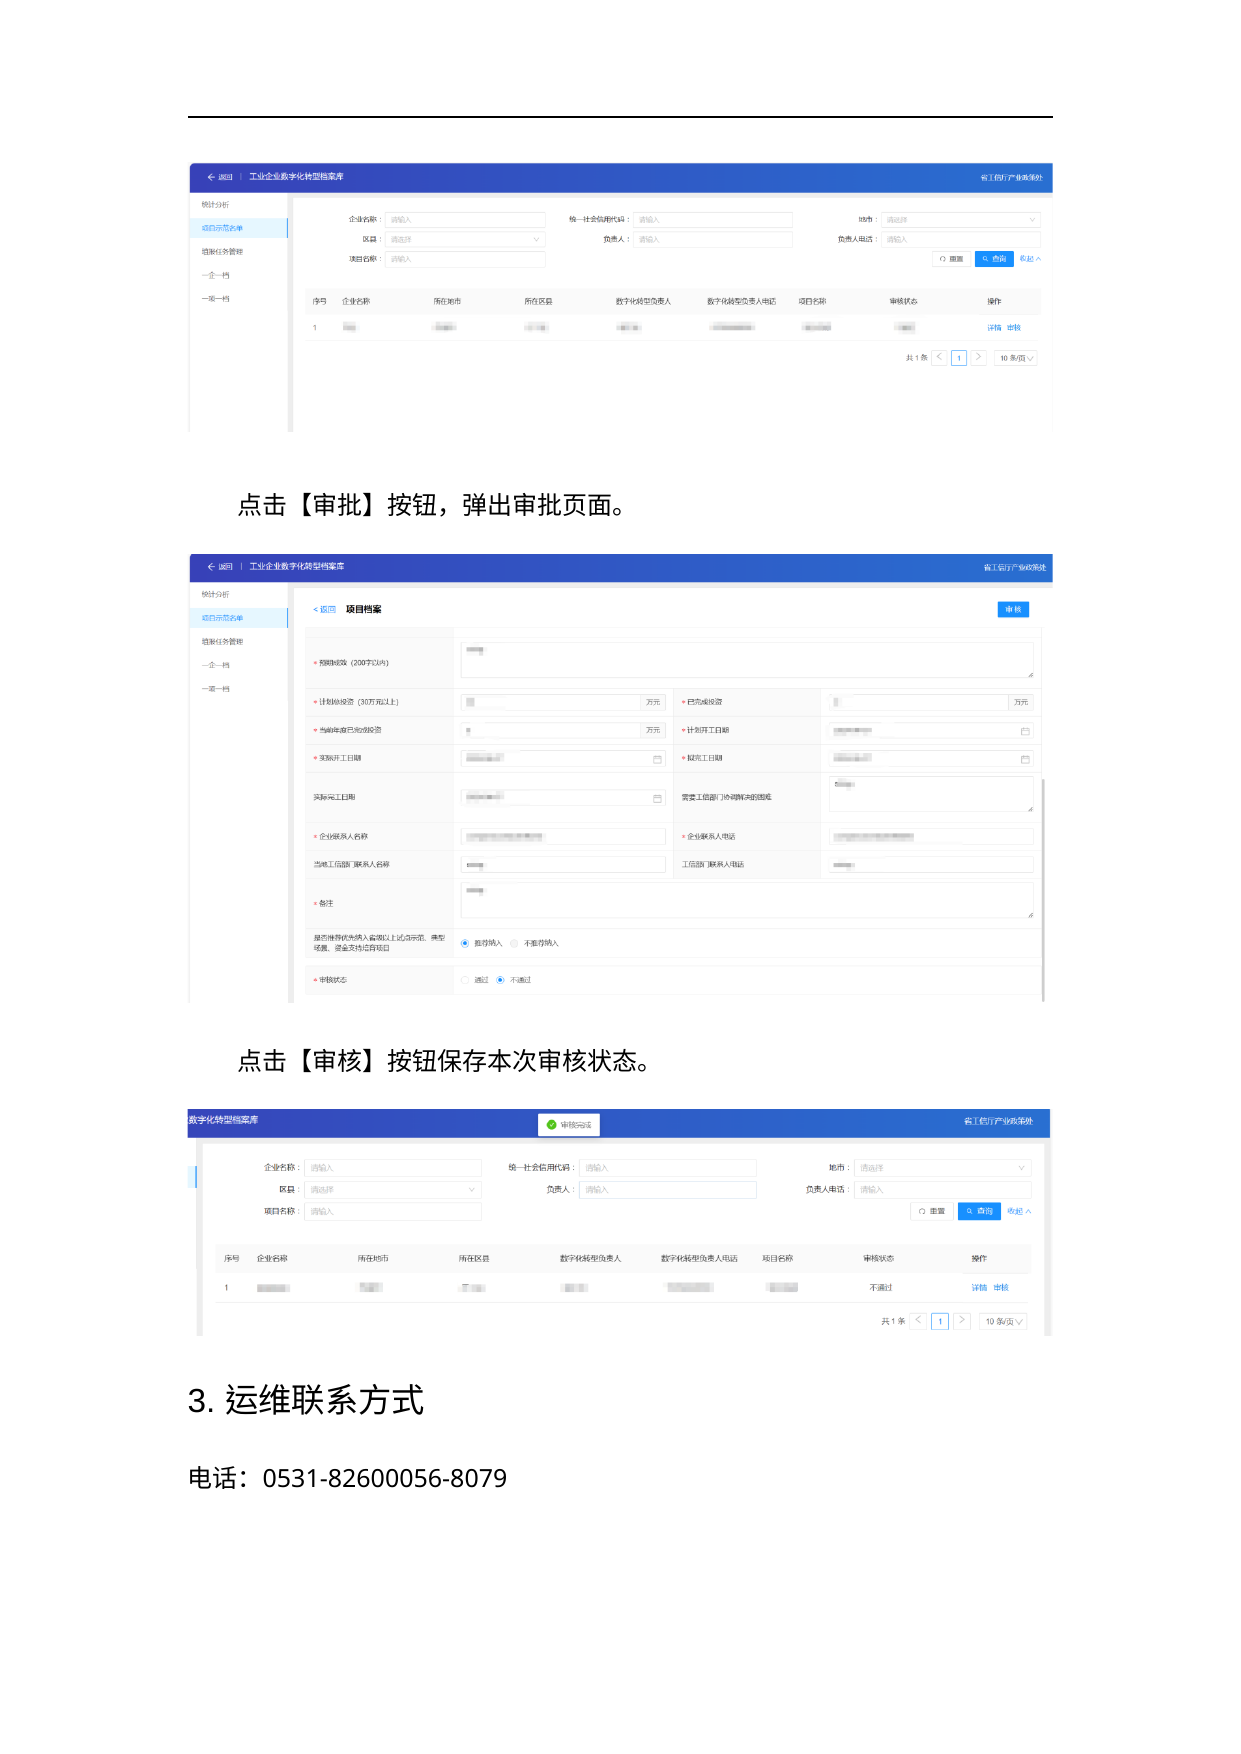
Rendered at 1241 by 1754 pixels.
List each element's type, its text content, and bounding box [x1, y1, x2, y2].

text 点击【审批】按钮，弹出审批页面。 [187, 471, 1053, 536]
subtitle 运维联系方式 [187, 1367, 1053, 1432]
text 点击【审核】按钮保存本次审核状态。 [187, 1027, 1053, 1092]
picture [187, 1109, 1053, 1336]
picture [187, 162, 1053, 432]
text 电话：0531-82600056-8079 [187, 1444, 1053, 1509]
picture [187, 554, 1053, 1003]
